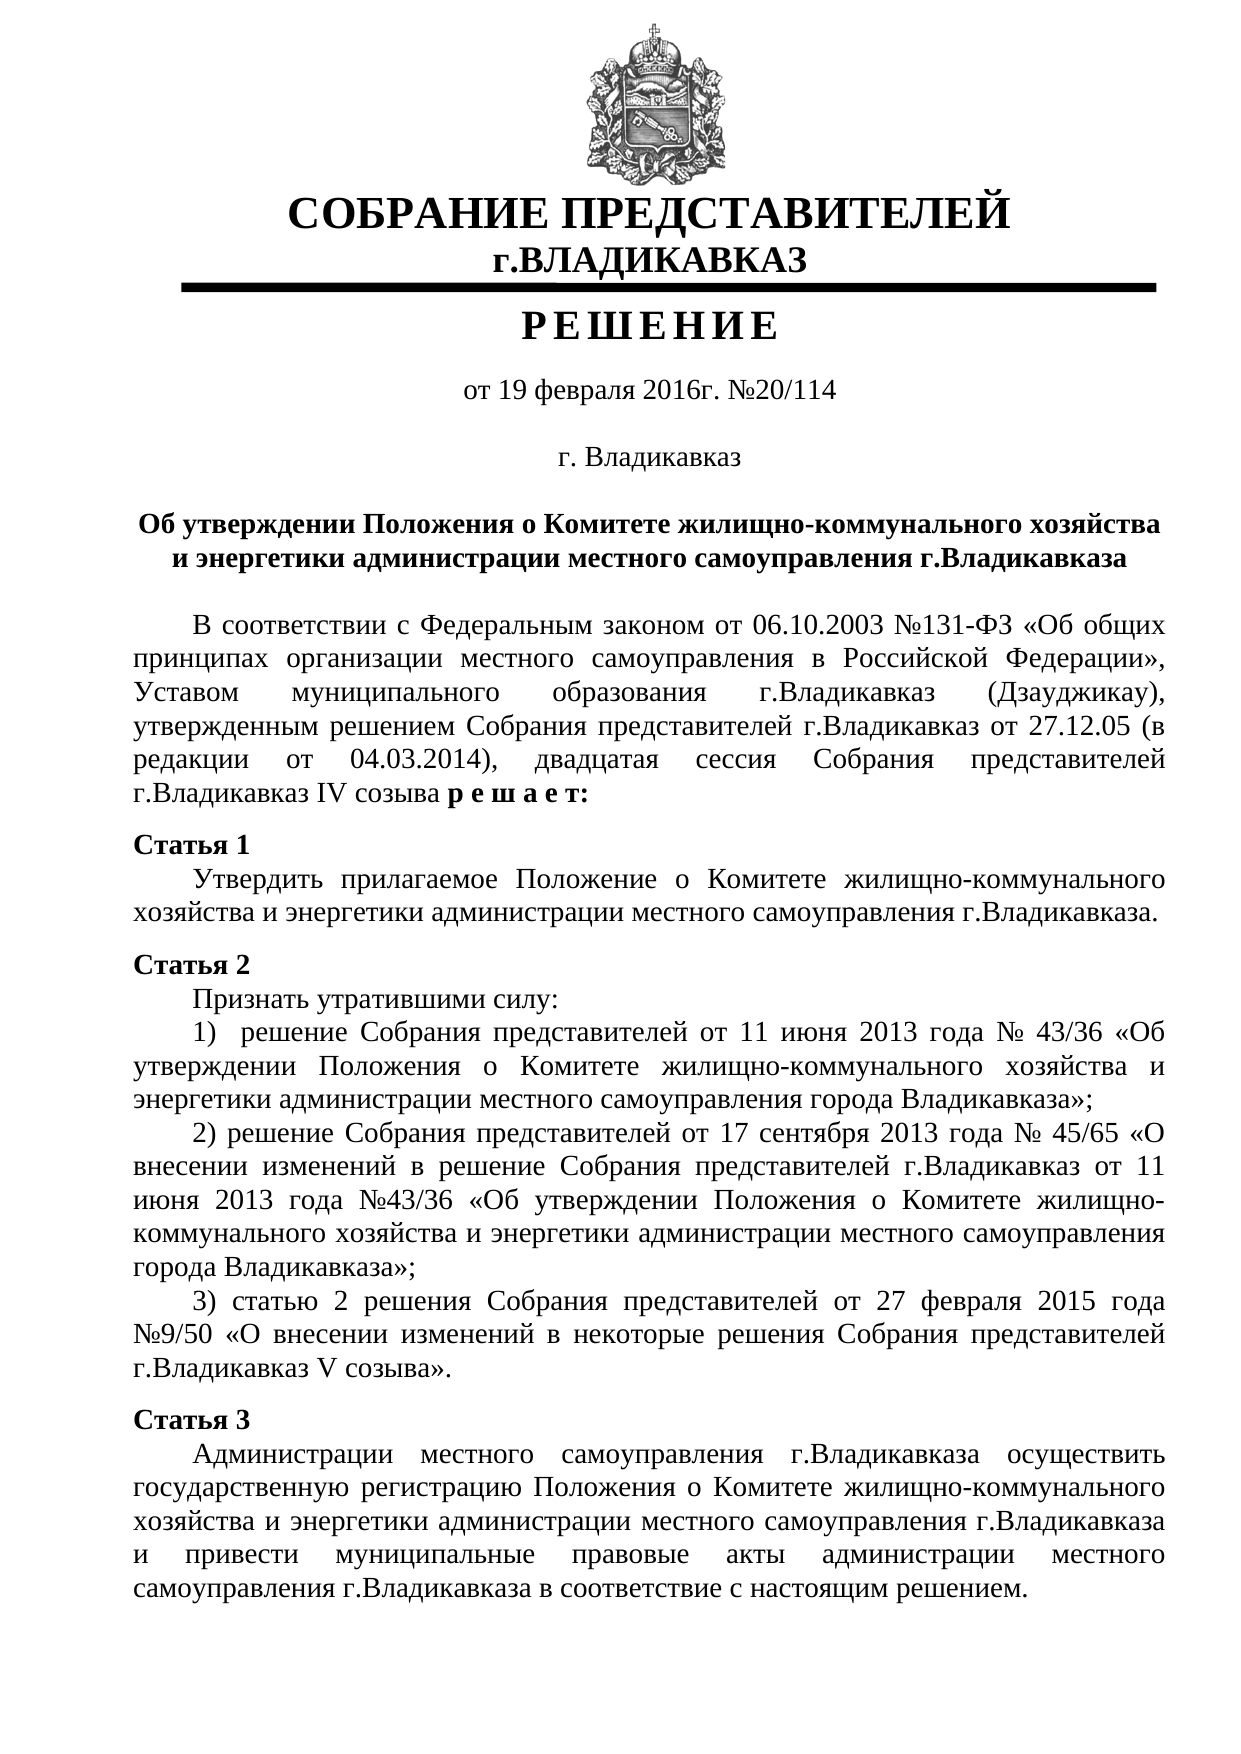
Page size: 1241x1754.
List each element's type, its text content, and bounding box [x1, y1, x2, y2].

text Статья 3 [133, 1402, 1166, 1436]
text 1) решение Собрания представителей от 11 июня 2013 года № 43/36 «Об утверждении Положения о Комитете жилищно-коммунального хозяйства и энергетики администрации местного самоуправления города Владикавказа»; [133, 1014, 1166, 1115]
text г. Владикавказ [133, 439, 1166, 473]
text Признать утратившими силу: [133, 981, 1166, 1014]
text от 19 февраля 2016г. №20/114 [133, 372, 1166, 406]
text РЕШЕНИЕ [133, 300, 1166, 348]
text 3) статью 2 решения Собрания представителей от 27 февраля 2015 года №9/50 «О внесении изменений в некоторые решения Собрания представителей г.Владикавказ V созыва». [133, 1283, 1166, 1383]
text Об утверждении Положения о Комитете жилищно-коммунального хозяйства и энергетики администрации местного самоуправления г.Владикавказа [133, 506, 1166, 573]
text 2) решение Собрания представителей от 17 сентября 2013 года № 45/65 «О внесении изменений в решение Собрания представителей г.Владикавказ от 11 июня 2013 года №43/36 «Об утверждении Положения о Комитете жилищно-коммунального хозяйства и энергетики администрации местного самоуправления города Владикавказа»; [133, 1115, 1166, 1283]
text Утвердить прилагаемое Положение о Комитете жилищно-коммунального хозяйства и энергетики администрации местного самоуправления г.Владикавказа. [133, 861, 1166, 928]
text Статья 1 [133, 827, 1166, 861]
text г.ВЛАДИКАВКАЗ [133, 238, 1166, 281]
text СОБРАНИЕ ПРЕДСТАВИТЕЛЕЙ [133, 185, 1166, 238]
text 2.3.6.Контроль за управлением муниципальными объектами инженерной инфраструктуры, а также взиманием платы за коммунальные услуги. [576, 19, 725, 189]
text Статья 2 [133, 947, 1166, 981]
text Администрации местного самоуправления г.Владикавказа осуществить государственную регистрацию Положения о Комитете жилищно-коммунального хозяйства и энергетики администрации местного самоуправления г.Владикавказа и привести муниципальные правовые акты администрации местного самоуправления г.Владикавказа в соответствие с настоящим решением. [133, 1436, 1166, 1604]
text В соответствии с Федеральным законом от 06.10.2003 №131-ФЗ «Об общих принципах организации местного самоуправления в Российской Федерации», Уставом муниципального образования г.Владикавказ (Дзауджикау), утвержденным решением Собрания представителей г.Владикавказ от 27.12.05 (в редакции от 04.03.2014), двадцатая сессия Собрания представителей г.Владикавказ IV созыва р е ш а е т: [133, 607, 1166, 808]
